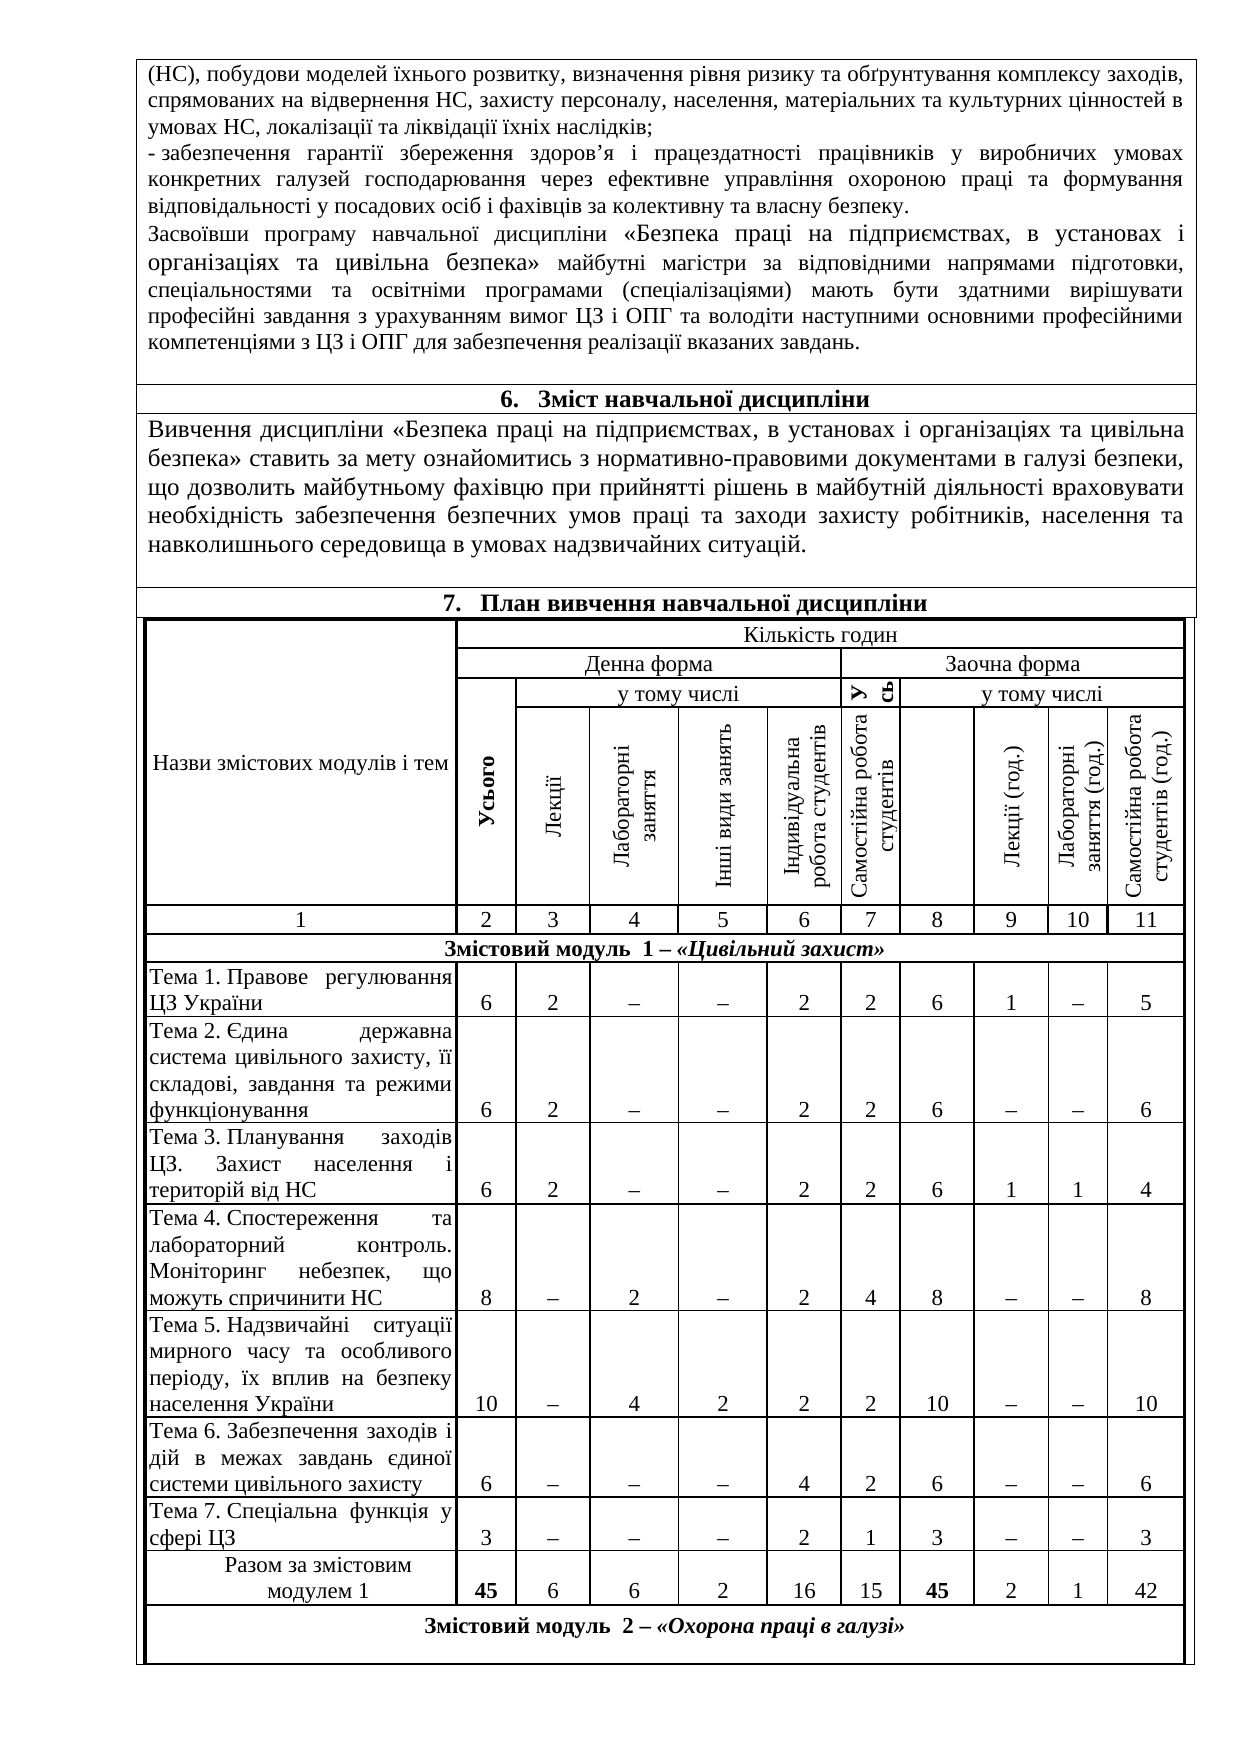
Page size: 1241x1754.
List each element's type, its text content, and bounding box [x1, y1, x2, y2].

table_cell План вивчення навчальної дисципліни [137, 588, 1196, 617]
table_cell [137, 60, 1196, 383]
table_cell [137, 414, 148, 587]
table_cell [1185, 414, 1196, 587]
table_cell Зміст навчальної дисципліни [137, 385, 1196, 413]
